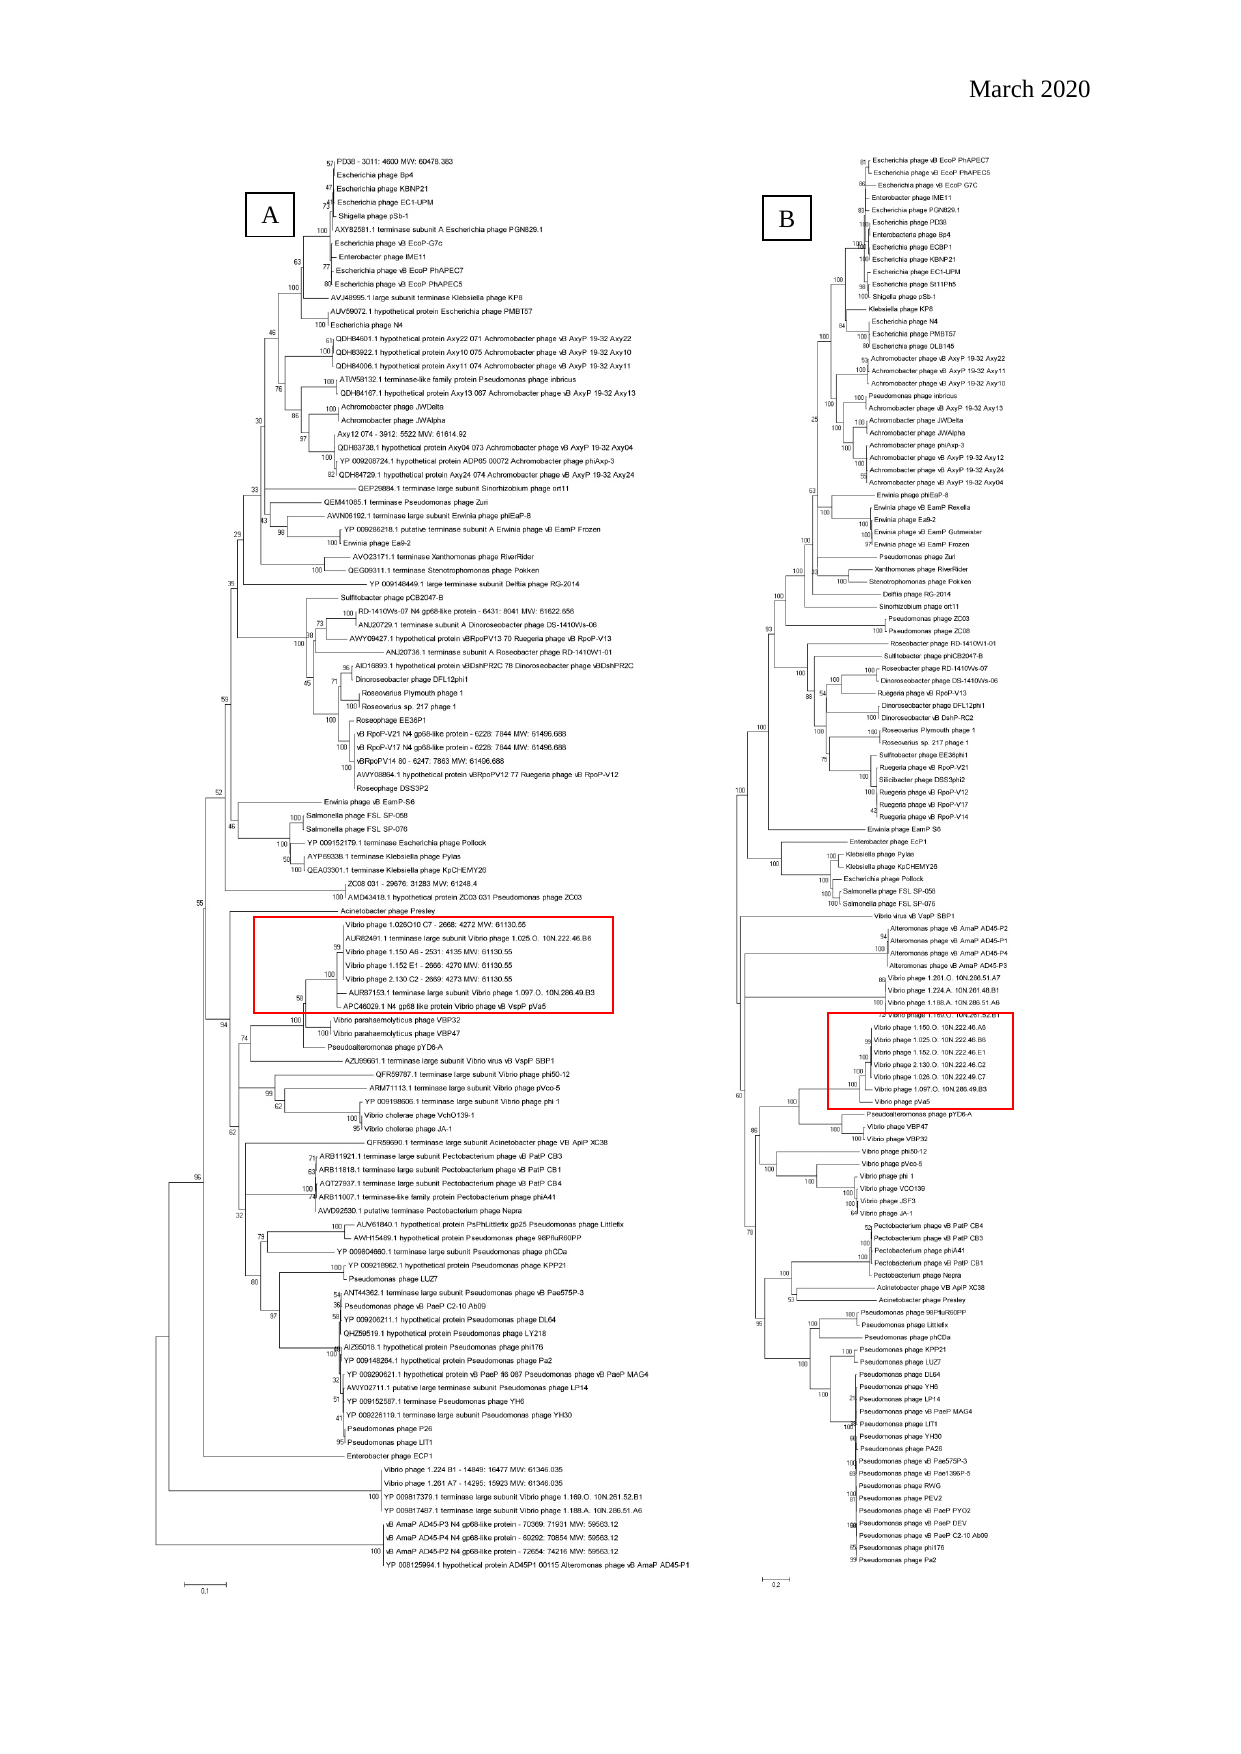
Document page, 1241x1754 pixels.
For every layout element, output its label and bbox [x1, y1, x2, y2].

picture [150, 150, 1063, 1604]
